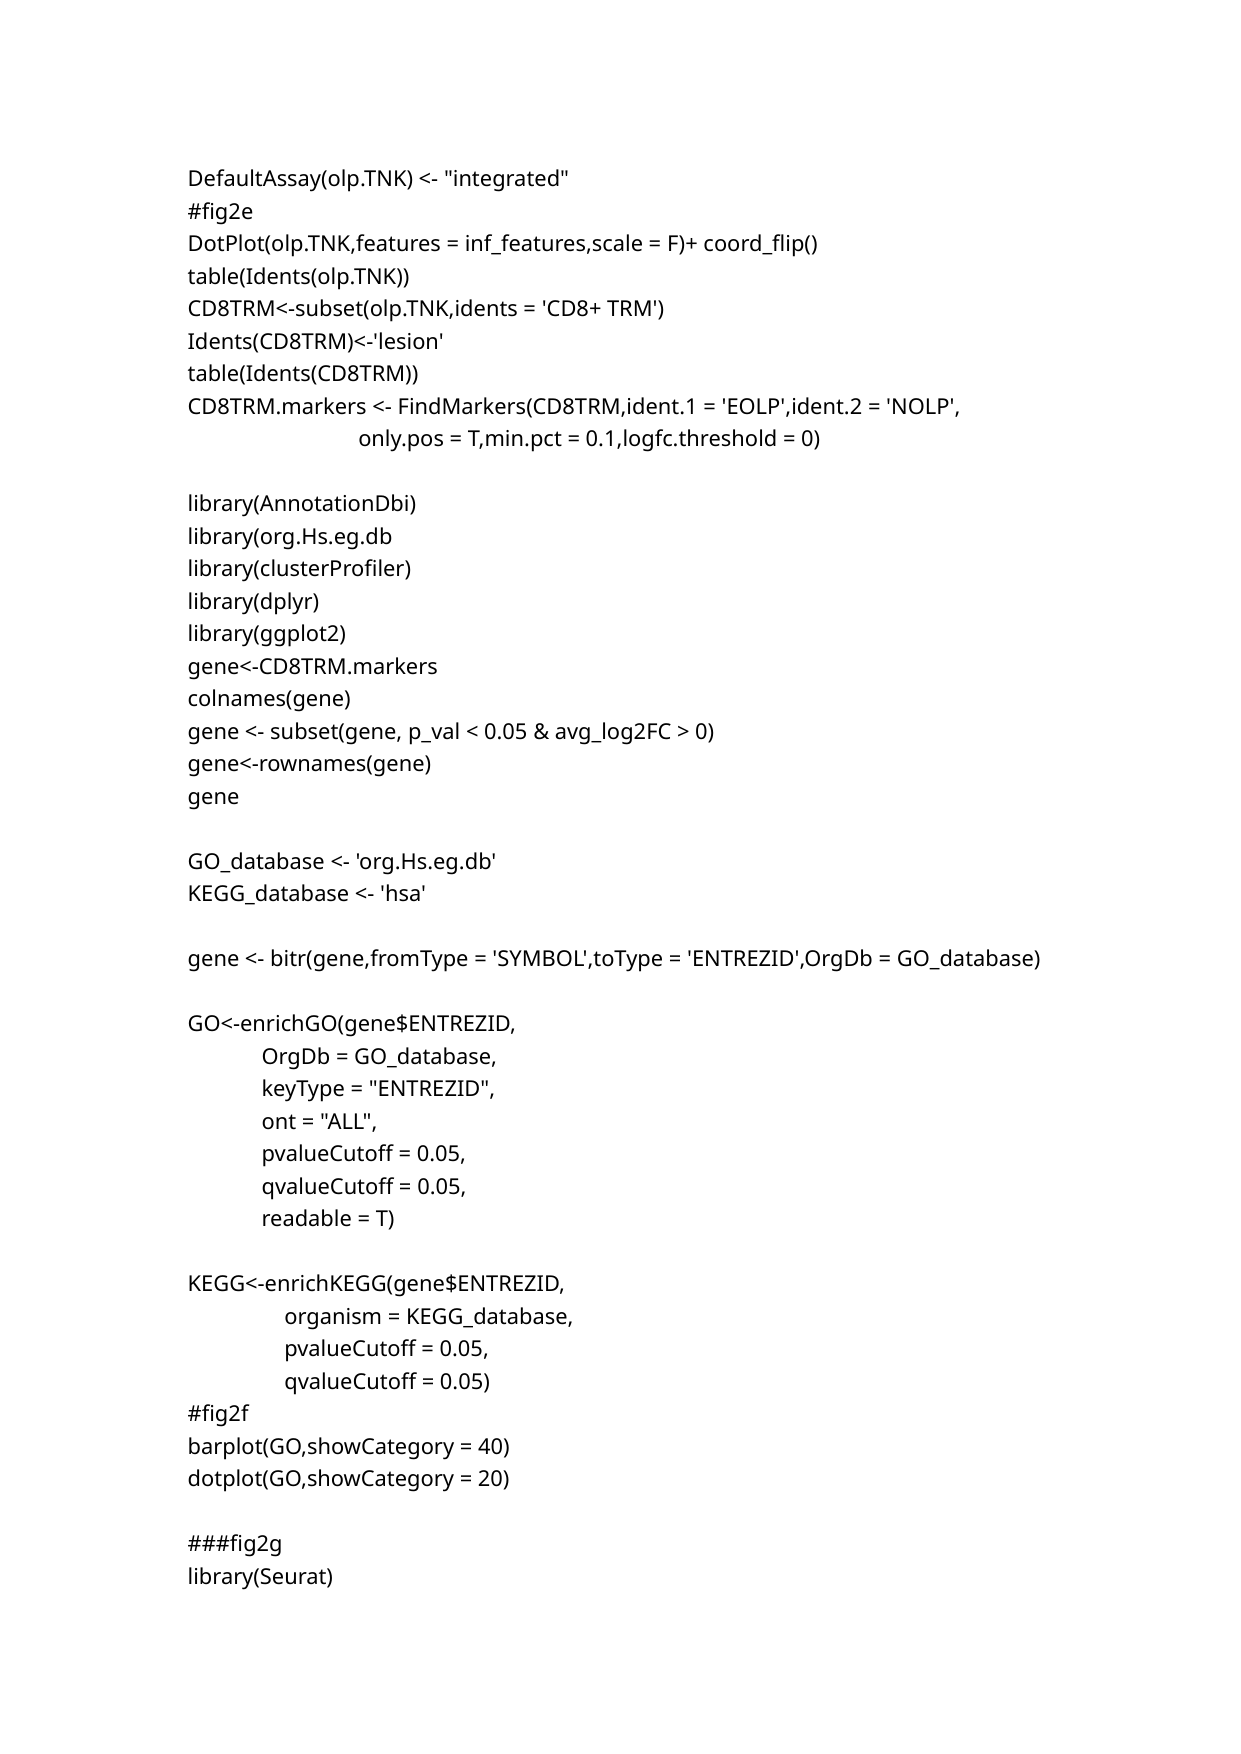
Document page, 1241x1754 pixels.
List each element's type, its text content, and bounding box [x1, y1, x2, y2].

text #fig2e [187, 194, 1053, 227]
text #fig2f [187, 1397, 1053, 1429]
text pvalueCutoff = 0.05, [187, 1332, 1053, 1364]
text table(Idents(olp.TNK)) [187, 259, 1053, 292]
text library(dplyr) [187, 584, 1053, 617]
text gene <- subset(gene, p_val < 0.05 & avg_log2FC > 0) [187, 714, 1053, 747]
text dotplot(GO,showCategory = 20) [187, 1462, 1053, 1494]
text readable = T) [187, 1202, 1053, 1234]
text library(org.Hs.eg.db [187, 519, 1053, 552]
text qvalueCutoff = 0.05) [187, 1364, 1053, 1397]
text KEGG<-enrichKEGG(gene$ENTREZID, [187, 1267, 1053, 1299]
text ont = "ALL", [187, 1104, 1053, 1137]
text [187, 227, 1053, 259]
text library(AnnotationDbi) [187, 487, 1053, 519]
text qvalueCutoff = 0.05, [187, 1169, 1053, 1202]
text library(ggplot2) [187, 617, 1053, 649]
text ###fig2g [187, 1527, 1053, 1559]
text CD8TRM<-subset(olp.TNK,idents = 'CD8+ TRM') [187, 292, 1053, 324]
text table(Idents(CD8TRM)) [187, 357, 1053, 389]
text gene <- bitr(gene,fromType = 'SYMBOL',toType = 'ENTREZID',OrgDb = GO_database) [187, 942, 1053, 974]
text KEGG_database <- 'hsa' [187, 877, 1053, 909]
text colnames(gene) [187, 682, 1053, 714]
text gene<-CD8TRM.markers [187, 649, 1053, 682]
text Idents(CD8TRM)<-'lesion' [187, 324, 1053, 357]
text GO_database <- 'org.Hs.eg.db' [187, 844, 1053, 877]
text library(clusterProfiler) [187, 552, 1053, 584]
text pvalueCutoff = 0.05, [187, 1137, 1053, 1169]
text library(Seurat) [187, 1559, 1053, 1592]
text barplot(GO,showCategory = 40) [187, 1429, 1053, 1462]
text gene [187, 779, 1053, 812]
text gene<-rownames(gene) [187, 747, 1053, 779]
text CD8TRM.markers <- FindMarkers(CD8TRM,ident.1 = 'EOLP',ident.2 = 'NOLP', [187, 389, 1053, 422]
text GO<-enrichGO(gene$ENTREZID, [187, 1007, 1053, 1039]
text organism = KEGG_database, [187, 1299, 1053, 1332]
text only.pos = T,min.pct = 0.1,logfc.threshold = 0) [187, 422, 1053, 454]
text DefaultAssay(olp.TNK) <- "integrated" [187, 162, 1053, 194]
text OrgDb = GO_database, [187, 1039, 1053, 1072]
text keyType = "ENTREZID", [187, 1072, 1053, 1104]
